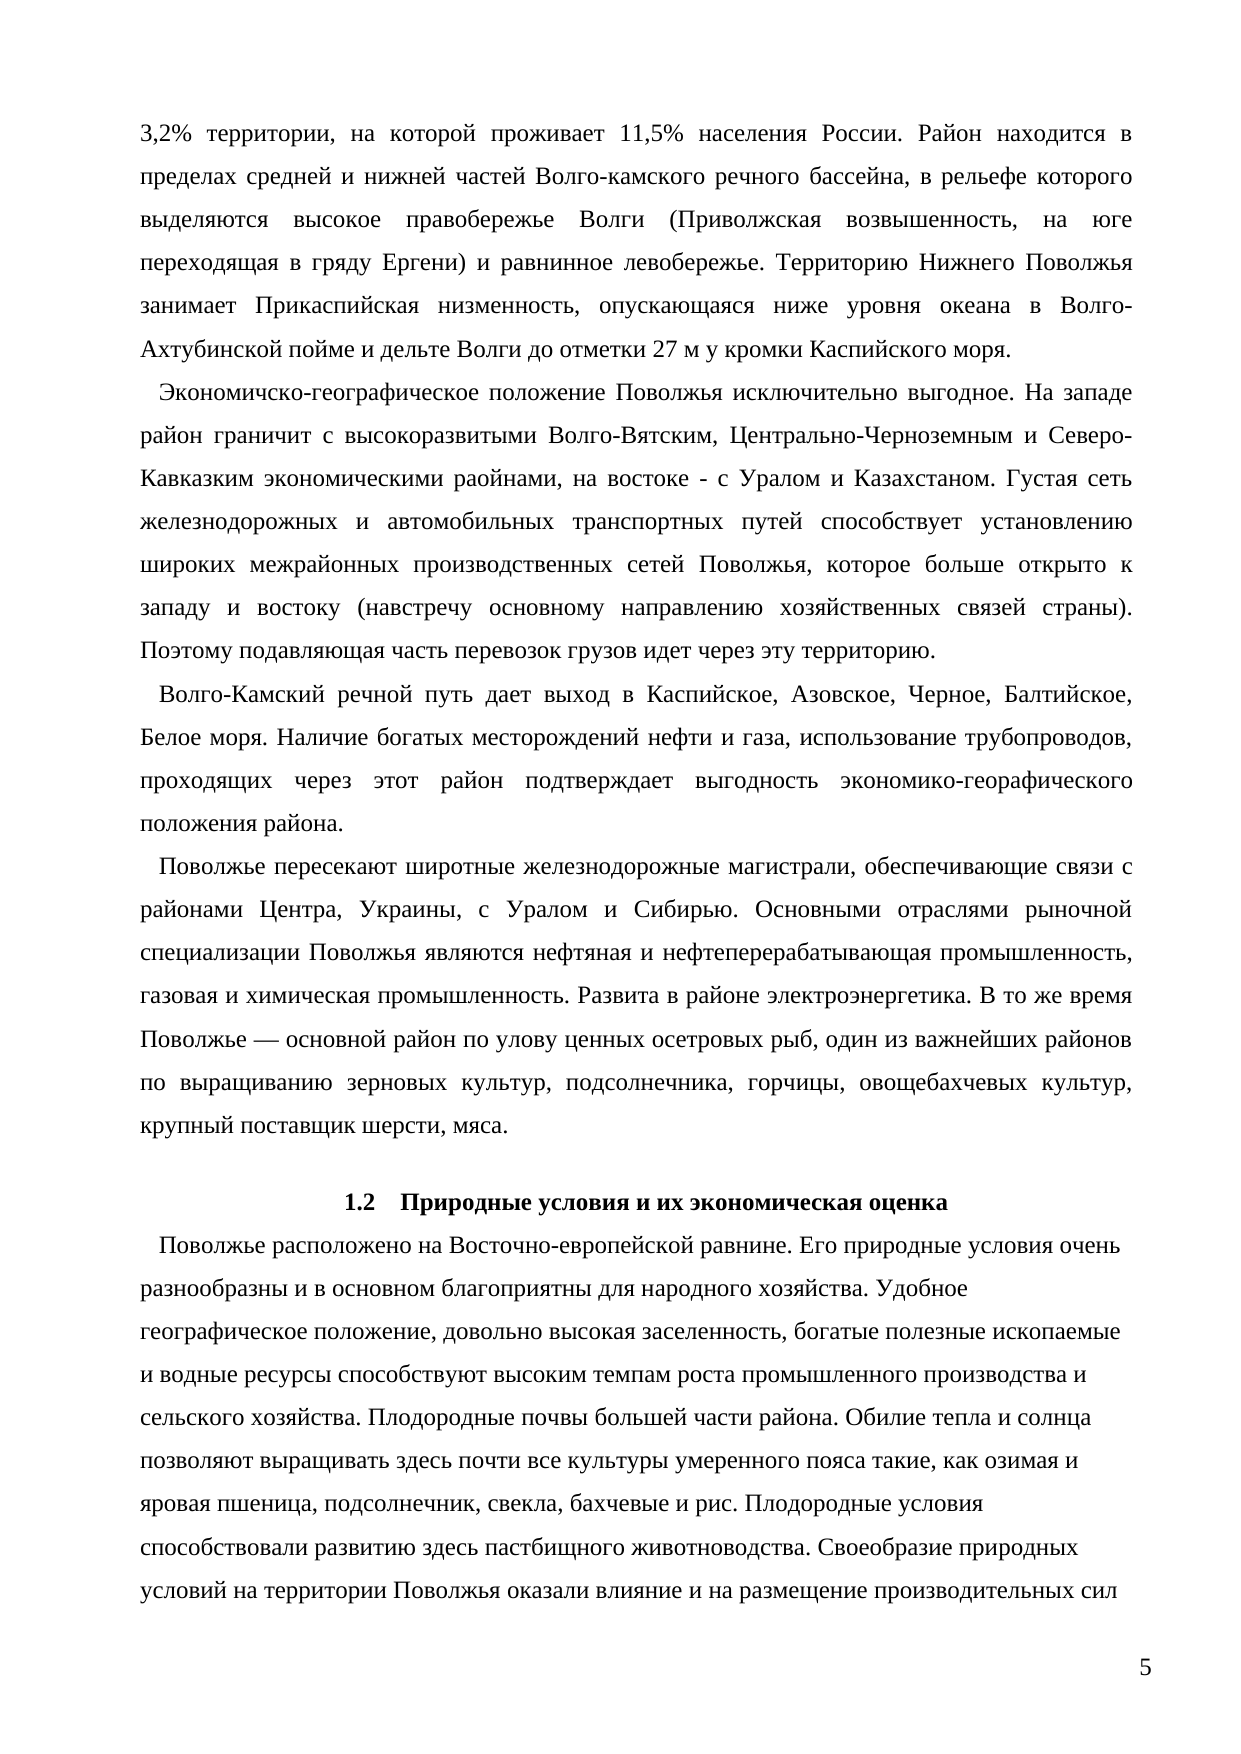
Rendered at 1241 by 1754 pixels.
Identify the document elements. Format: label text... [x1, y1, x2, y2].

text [140, 118, 1133, 362]
text Волго-Камский речной путь дает выход в Каспийское, Азовское, Черное, Балтийское, Белое моря. Наличие богатых месторождений нефти и газа, использование трубопроводов, проходящих через этот район подтверждает выгодность экономико-георафического положения района. [140, 679, 1133, 837]
list Природные условия и их экономическая оценка [140, 1187, 1133, 1215]
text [140, 1230, 1133, 1603]
text Поволжье пересекают широтные железнодорожные магистрали, обеспечивающие связи с районами Центра, Украины, с Уралом и Сибирью. Основными отраслями рыночной специализации Поволжья являются нефтяная и нефтеперерабатывающая промышленность, газовая и химическая промышленность. Развита в районе электроэнергетика. В то же время Поволжье — основной район по улову ценных осетровых рыб, один из важнейших районов по выращиванию зерновых культур, подсолнечника, горчицы, овощебахчевых культур, крупный поставщик шерсти, мяса. [140, 851, 1133, 1139]
text Экономичско-географическое положение Поволжья исключительно выгодное. На западе район граничит с высокоразвитыми Волго-Вятским, Центрально-Черноземным и Северо-Кавказким экономическими раойнами, на востоке - с Уралом и Казахстаном. Густая сеть железнодорожных и автомобильных транспортных путей способствует установлению широких межрайонных производственных сетей Поволжья, которое больше открыто к западу и востоку (навстречу основному направлению хозяйственных связей страны). Поэтому подавляющая часть перевозок грузов идет через эту территорию. [140, 377, 1133, 664]
